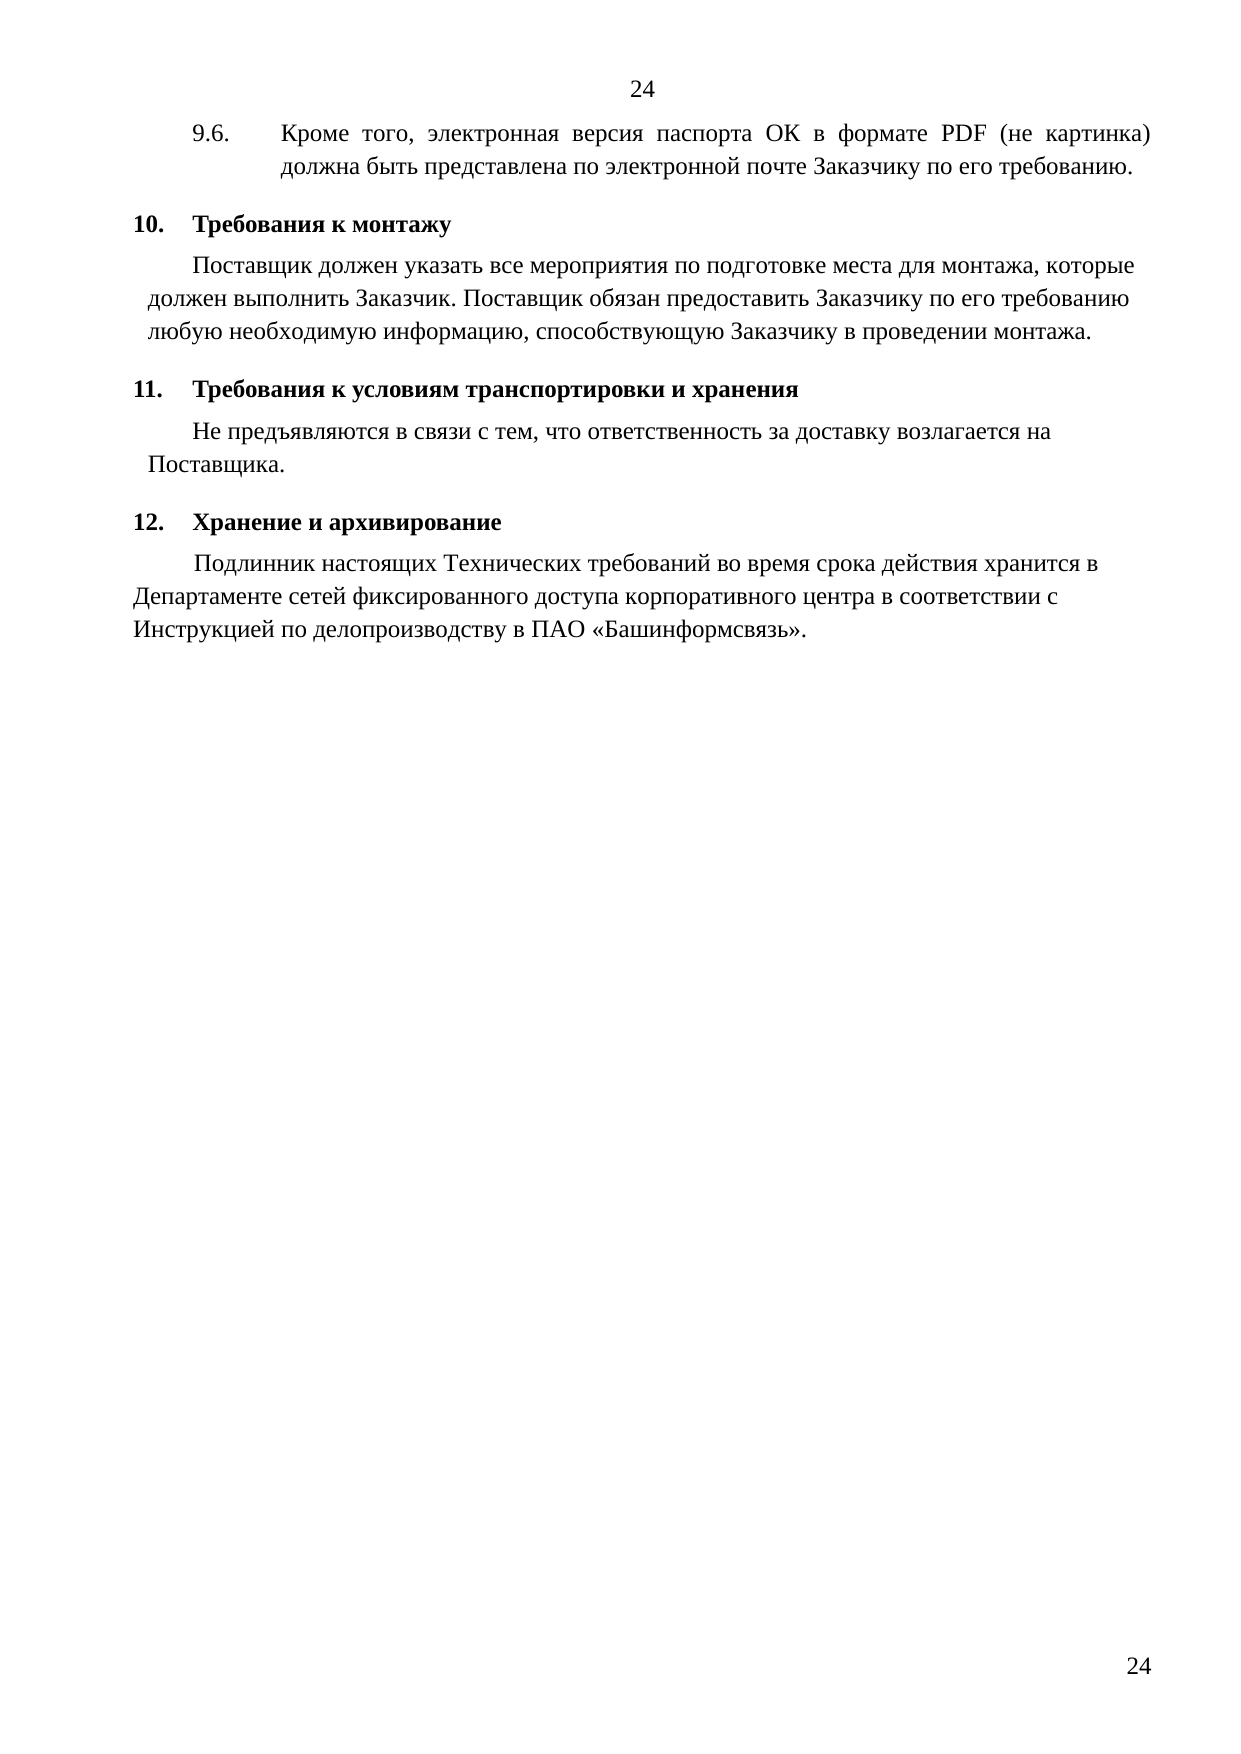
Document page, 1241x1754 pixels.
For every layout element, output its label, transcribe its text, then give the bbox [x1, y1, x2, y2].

text Не предъявляются в связи с тем, что ответственность за доставку возлагается на Поставщика. [148, 416, 1152, 477]
list Хранение и архивирование [133, 507, 1152, 536]
list Кроме того, электронная версия паспорта ОК в формате PDF (не картинка) должна быть представлена по электронной почте Заказчику по его требованию. [192, 118, 1152, 180]
text Поставщик должен указать все мероприятия по подготовке места для монтажа, которые должен выполнить Заказчик. Поставщик обязан предоставить Заказчику по его требованию любую необходимую информацию, способствующую Заказчику в проведении монтажа. [148, 250, 1152, 345]
list Требования к монтажу [133, 209, 1152, 238]
list Требования к условиям транспортировки и хранения [133, 374, 1152, 403]
text Подлинник настоящих Технических требований во время срока действия хранится в Департаменте сетей фиксированного доступа корпоративного центра в соответствии с Инструкцией по делопроизводству в ПАО «Башинформсвязь». [133, 548, 1152, 643]
